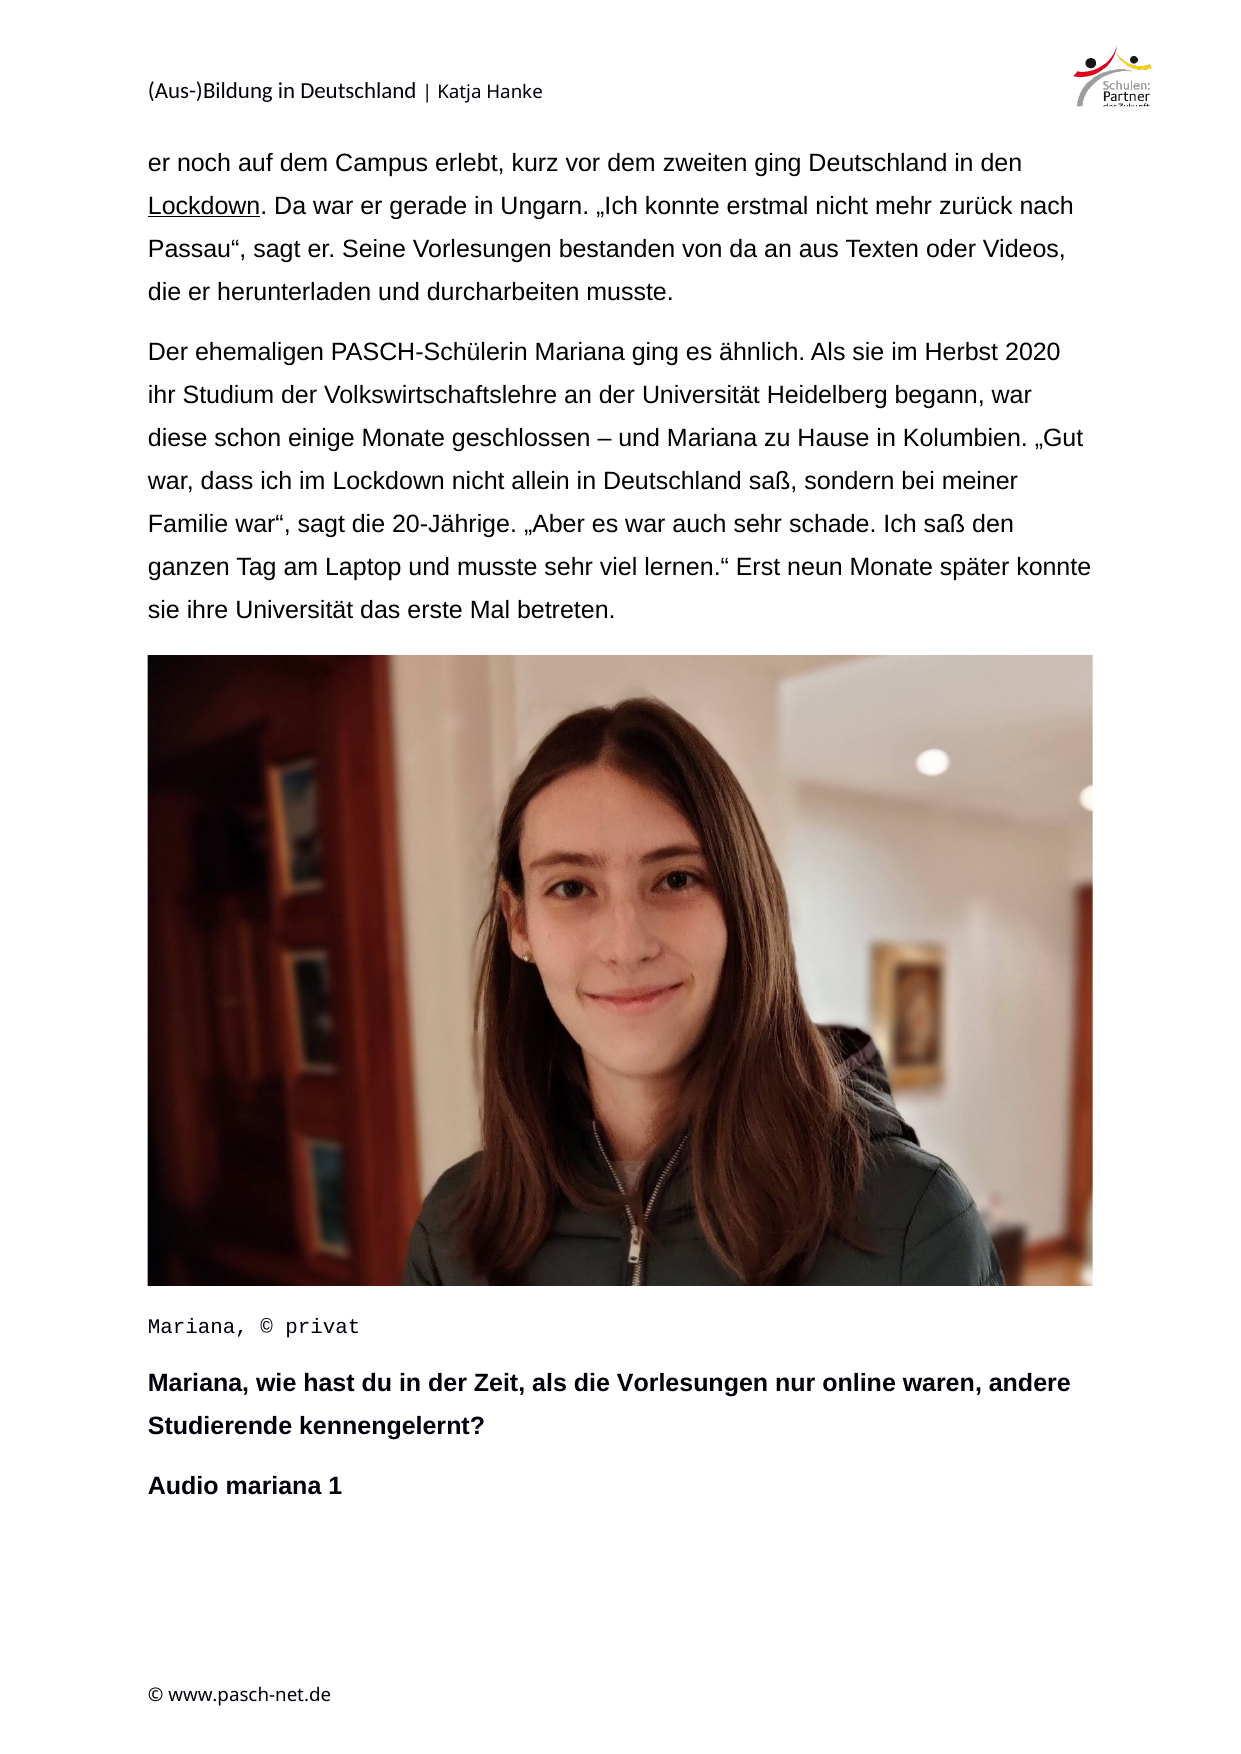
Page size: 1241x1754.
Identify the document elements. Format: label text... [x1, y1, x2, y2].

picture [1072, 46, 1151, 106]
text Der ehemaligen PASCH-Schülerin Mariana ging es ähnlich. Als sie im Herbst 2020 ihr Studium der Volkswirtschaftslehre an der Universität Heidelberg begann, war diese schon einige Monate geschlossen – und Mariana zu Hause in Kolumbien. „Gut war, dass ich im Lockdown nicht allein in Deutschland saß, sondern bei meiner Familie war“, sagt die 20-Jährige. „Aber es war auch sehr schade. Ich saß den ganzen Tag am Laptop und musste sehr viel lernen.“ Erst neun Monate später konnte sie ihre Universität das erste Mal betreten. [148, 337, 1093, 624]
text Mariana, © privat [148, 1316, 1093, 1339]
text Audio mariana 1 [148, 1471, 1093, 1500]
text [148, 148, 1093, 306]
text Mariana, wie hast du in der Zeit, als die Vorlesungen nur online waren, andere Studierende kennengelernt? [148, 1368, 1093, 1440]
picture [147, 655, 1093, 1286]
